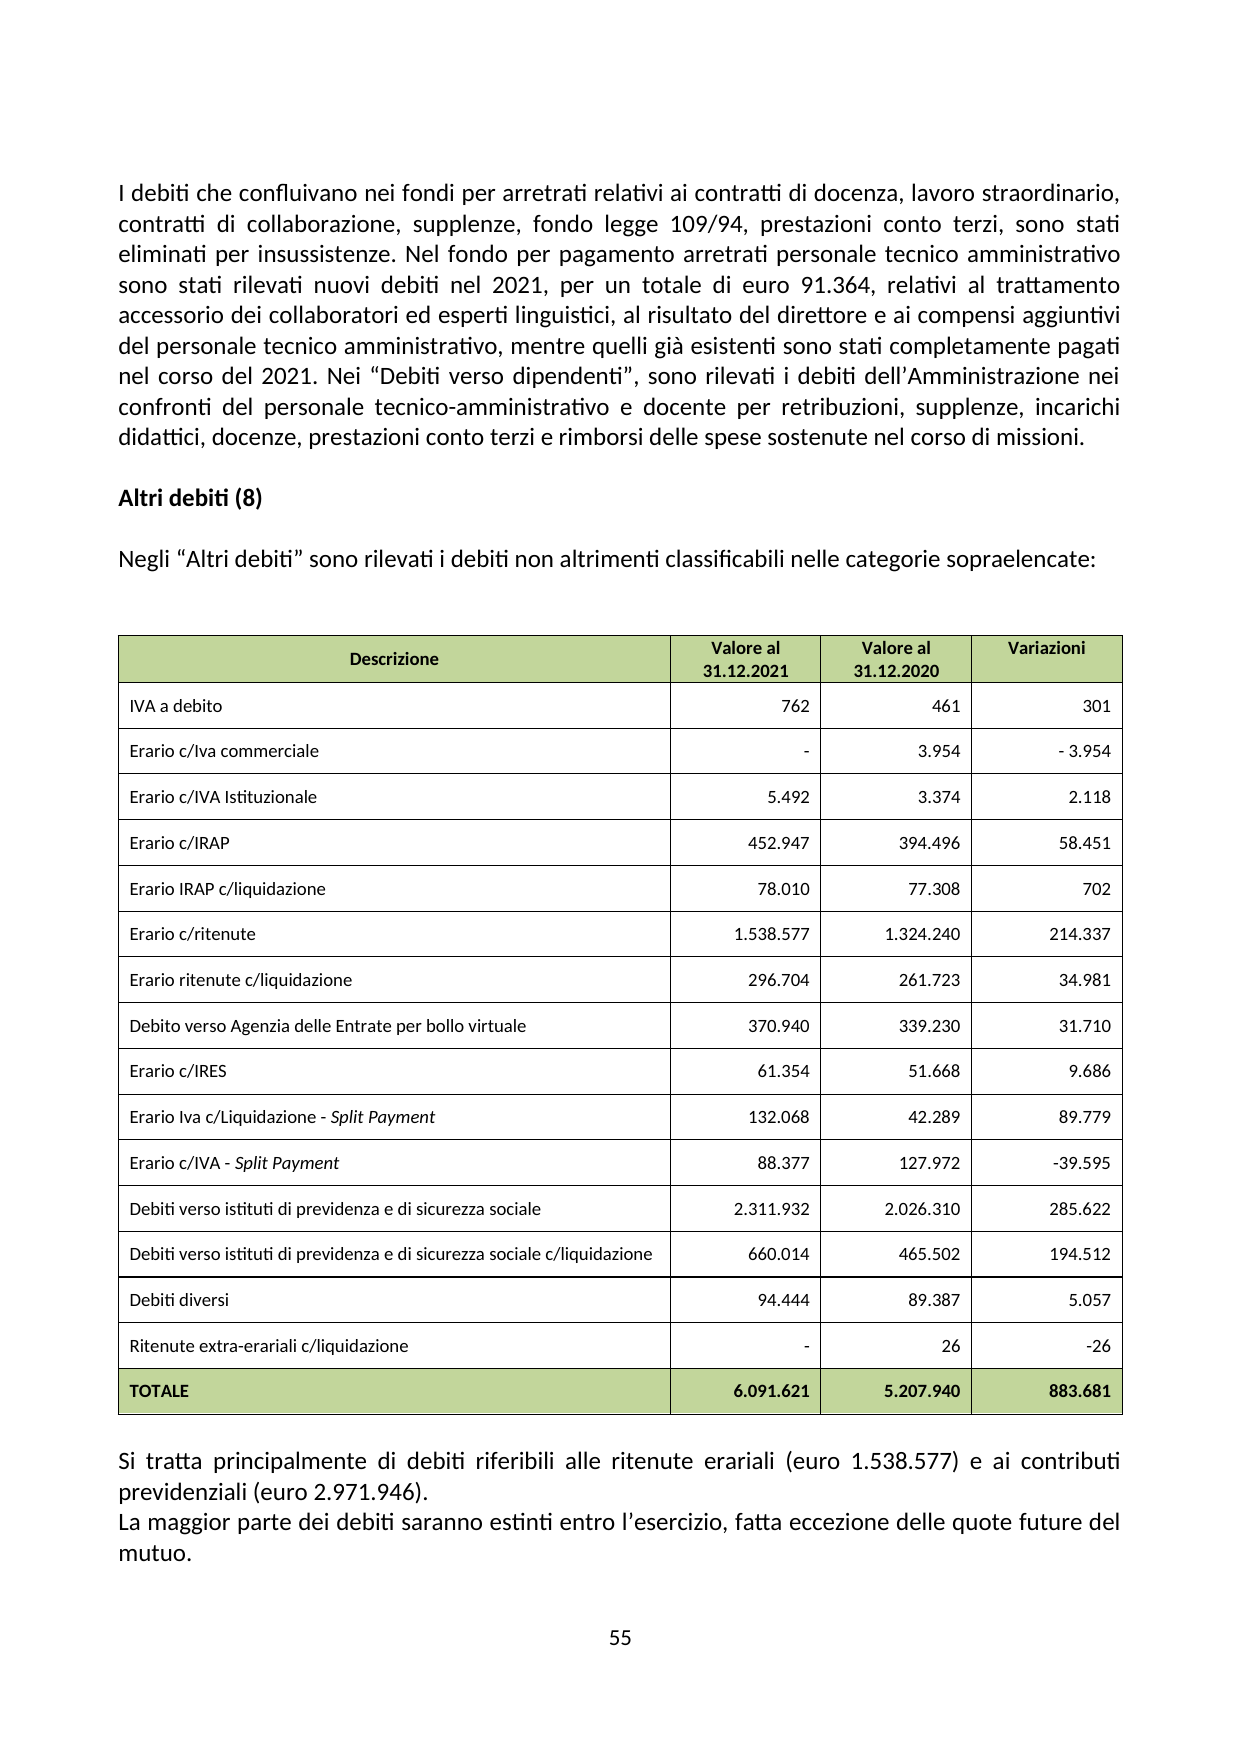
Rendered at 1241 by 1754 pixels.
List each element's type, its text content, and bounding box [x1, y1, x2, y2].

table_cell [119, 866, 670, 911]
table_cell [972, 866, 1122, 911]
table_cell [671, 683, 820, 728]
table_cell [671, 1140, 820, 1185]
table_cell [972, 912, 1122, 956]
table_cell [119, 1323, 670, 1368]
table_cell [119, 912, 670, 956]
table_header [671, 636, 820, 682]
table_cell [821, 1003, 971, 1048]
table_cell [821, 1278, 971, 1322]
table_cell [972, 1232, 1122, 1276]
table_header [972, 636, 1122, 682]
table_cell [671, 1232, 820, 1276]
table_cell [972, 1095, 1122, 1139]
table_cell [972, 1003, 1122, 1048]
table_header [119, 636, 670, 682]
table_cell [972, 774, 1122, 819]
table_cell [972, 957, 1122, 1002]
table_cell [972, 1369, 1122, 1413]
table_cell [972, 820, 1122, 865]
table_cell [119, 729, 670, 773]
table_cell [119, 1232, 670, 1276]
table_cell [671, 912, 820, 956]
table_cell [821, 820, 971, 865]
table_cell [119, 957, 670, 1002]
text Si tratta principalmente di debiti riferibili alle ritenute erariali (euro 1.538.577) e ai contributi previdenziali (euro 2.971.946). [118, 1445, 1122, 1506]
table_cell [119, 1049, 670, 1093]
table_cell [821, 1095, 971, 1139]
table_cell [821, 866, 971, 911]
text La maggior parte dei debiti saranno estinti entro l’esercizio, fatta eccezione delle quote future del mutuo. [118, 1506, 1122, 1567]
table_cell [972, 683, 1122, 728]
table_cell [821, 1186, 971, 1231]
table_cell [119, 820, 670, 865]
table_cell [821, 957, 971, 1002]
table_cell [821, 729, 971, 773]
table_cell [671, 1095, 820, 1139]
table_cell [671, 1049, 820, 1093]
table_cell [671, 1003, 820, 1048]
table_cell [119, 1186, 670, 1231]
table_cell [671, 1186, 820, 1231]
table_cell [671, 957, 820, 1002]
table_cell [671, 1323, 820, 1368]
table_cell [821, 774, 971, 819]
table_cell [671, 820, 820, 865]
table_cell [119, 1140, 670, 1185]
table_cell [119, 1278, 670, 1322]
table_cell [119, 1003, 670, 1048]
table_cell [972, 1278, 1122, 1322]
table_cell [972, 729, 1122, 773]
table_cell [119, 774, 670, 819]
text Negli “Altri debiti” sono rilevati i debiti non altrimenti classificabili nelle categorie sopraelencate: [118, 543, 1122, 574]
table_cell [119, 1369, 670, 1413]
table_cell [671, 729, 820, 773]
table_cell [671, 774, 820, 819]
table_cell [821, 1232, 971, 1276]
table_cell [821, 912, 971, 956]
text I debiti che confluivano nei fondi per arretrati relativi ai contratti di docenza, lavoro straordinario, contratti di collaborazione, supplenze, fondo legge 109/94, prestazioni conto terzi, sono stati eliminati per insussistenze. Nel fondo per pagamento arretrati personale tecnico amministrativo sono stati rilevati nuovi debiti nel 2021, per un totale di euro 91.364, relativi al trattamento accessorio dei collaboratori ed esperti linguistici, al risultato del direttore e ai compensi aggiuntivi del personale tecnico amministrativo, mentre quelli già esistenti sono stati completamente pagati nel corso del 2021. Nei “Debiti verso dipendenti”, sono rilevati i debiti dell’Amministrazione nei confronti del personale tecnico-amministrativo e docente per retribuzioni, supplenze, incarichi didattici, docenze, prestazioni conto terzi e rimborsi delle spese sostenute nel corso di missioni. [118, 177, 1122, 452]
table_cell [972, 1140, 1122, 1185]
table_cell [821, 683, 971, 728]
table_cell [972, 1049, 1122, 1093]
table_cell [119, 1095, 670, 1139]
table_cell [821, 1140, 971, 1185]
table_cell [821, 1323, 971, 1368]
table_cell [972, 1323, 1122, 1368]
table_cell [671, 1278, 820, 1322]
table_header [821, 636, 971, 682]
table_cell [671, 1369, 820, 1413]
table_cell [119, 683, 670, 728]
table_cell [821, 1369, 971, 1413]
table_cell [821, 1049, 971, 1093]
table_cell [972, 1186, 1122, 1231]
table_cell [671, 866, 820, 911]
text Altri debiti (8) [118, 482, 1122, 513]
